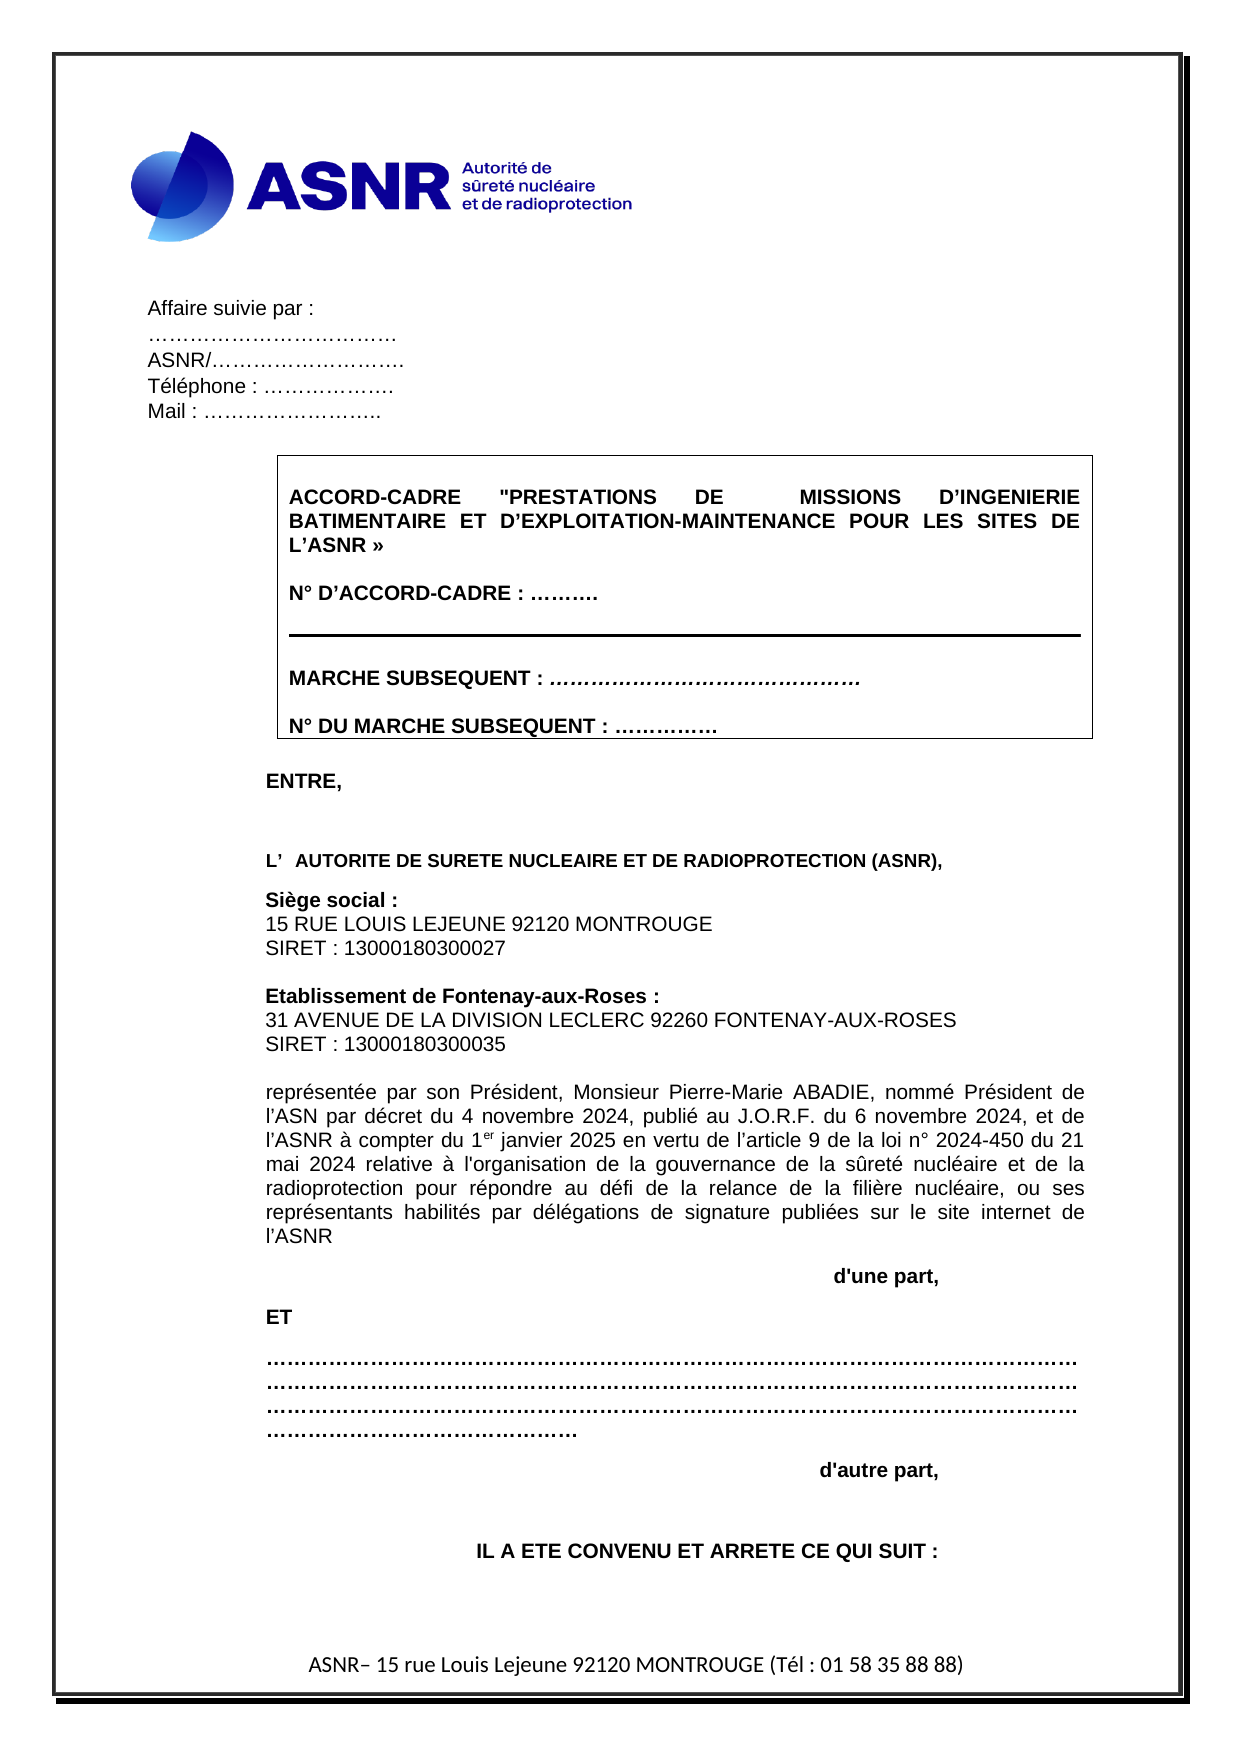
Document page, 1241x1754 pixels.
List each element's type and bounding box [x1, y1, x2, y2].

picture [78, 85, 684, 288]
